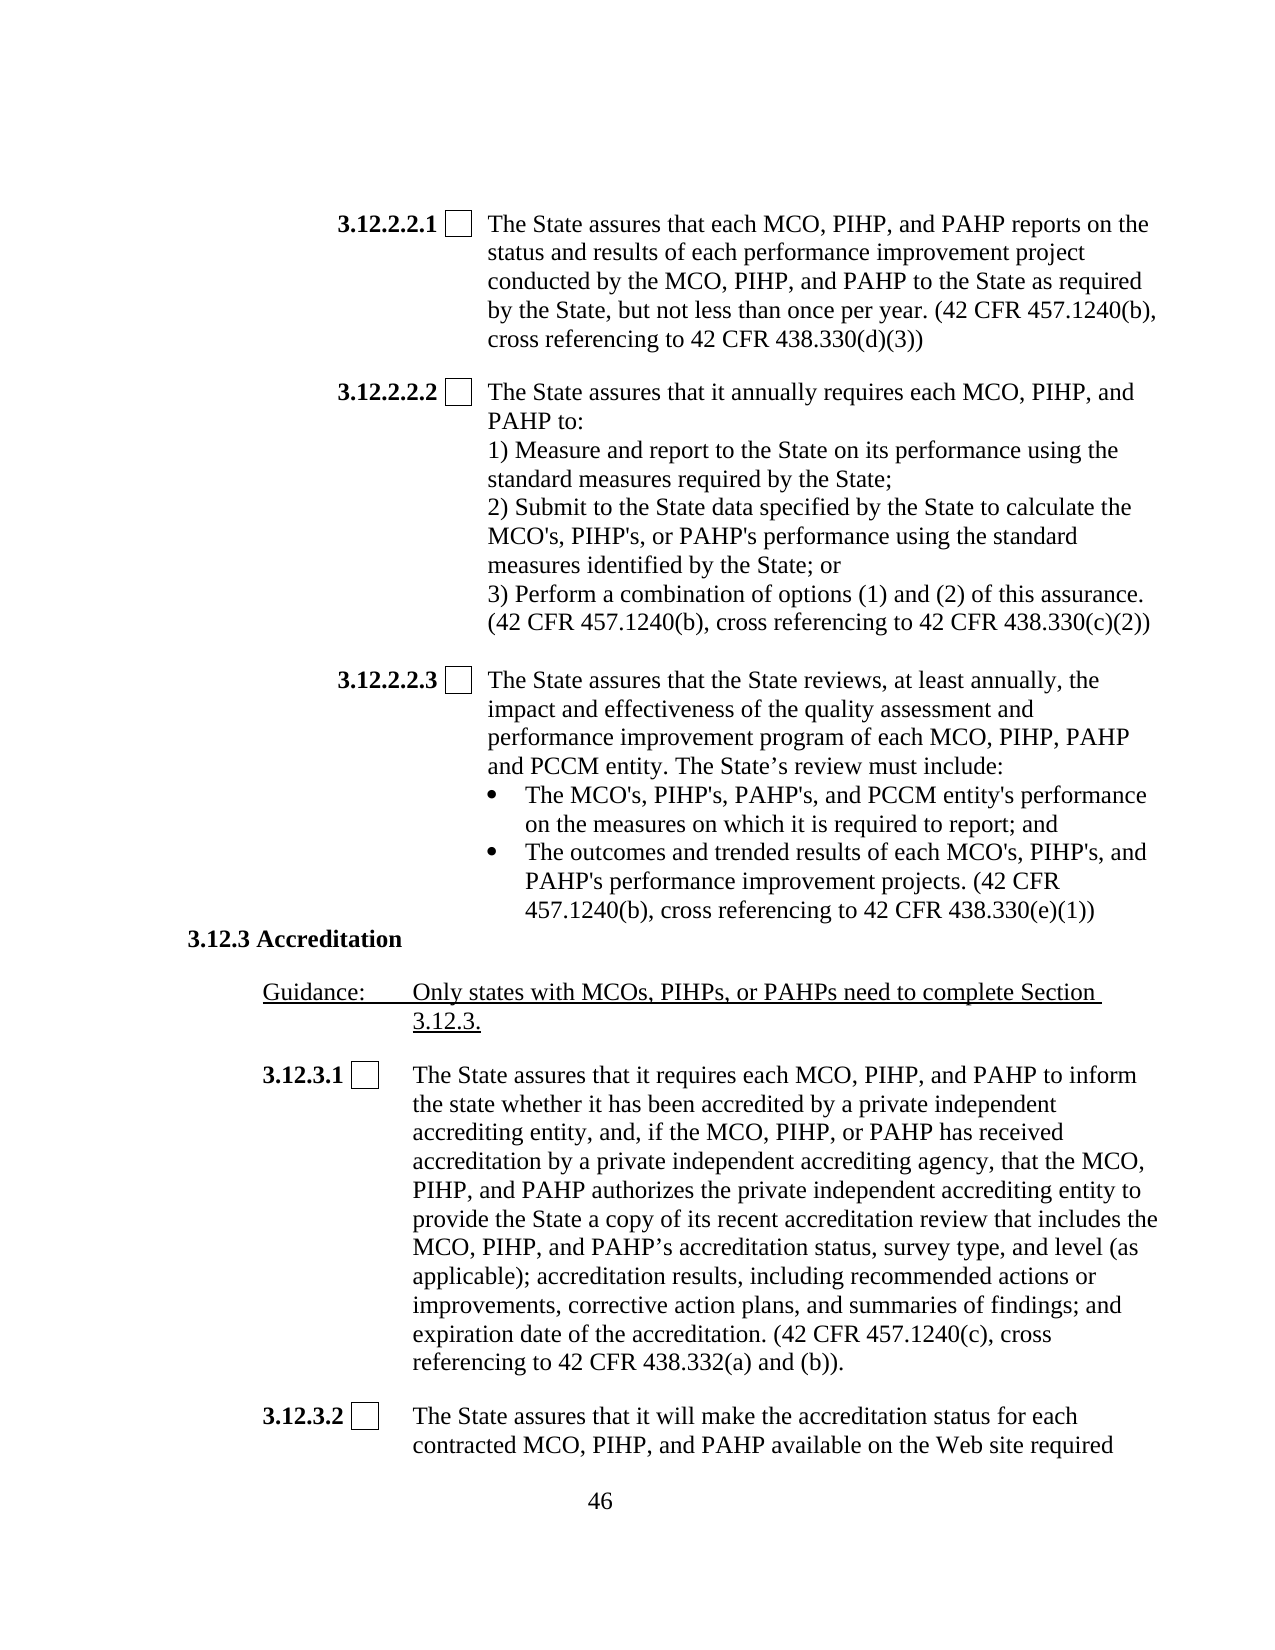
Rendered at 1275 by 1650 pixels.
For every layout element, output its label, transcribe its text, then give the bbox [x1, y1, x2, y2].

subtitle 3.12.2.2.2 The State assures that it annually requires each MCO, PIHP, and PAHP to: [337, 377, 1162, 435]
subtitle 3.12.2.2.1 The State assures that each MCO, PIHP, and PAHP reports on the status and results of each performance improvement project conducted by the MCO, PIHP, and PAHP to the State as required by the State, but not less than once per year. (42 CFR 457.1240(b), cross referencing to 42 CFR 438.330(d)(3)) [337, 209, 1162, 352]
subtitle 3.12.2.2.3 The State assures that the State reviews, at least annually, the impact and effectiveness of the quality assessment and performance improvement program of each MCO, PIHP, PAHP and PCCM entity. The State’s review must include: [337, 665, 1162, 780]
list The outcomes and trended results of each MCO's, PIHP's, and PAHP's performance improvement projects. (42 CFR 457.1240(b), cross referencing to 42 CFR 438.330(e)(1)) [487, 837, 1162, 924]
list The MCO's, PIHP's, PAHP's, and PCCM entity's performance on the measures on which it is required to report; and [487, 780, 1162, 837]
text Guidance: Only states with MCOs, PIHPs, or PAHPs need to complete Section 3.12.3. [262, 977, 1162, 1035]
subtitle 3) Perform a combination of options (1) and (2) of this assurance. (42 CFR 457.1240(b), cross referencing to 42 CFR 438.330(c)(2)) [337, 579, 1162, 636]
subtitle 3.12.3 Accreditation [187, 924, 1162, 952]
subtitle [262, 1401, 1162, 1459]
subtitle 3.12.3.1 The State assures that it requires each MCO, PIHP, and PAHP to inform the state whether it has been accredited by a private independent accrediting entity, and, if the MCO, PIHP, or PAHP has received accreditation by a private independent accrediting agency, that the MCO, PIHP, and PAHP authorizes the private independent accrediting entity to provide the State a copy of its recent accreditation review that includes the MCO, PIHP, and PAHP’s accreditation status, survey type, and level (as applicable); accreditation results, including recommended actions or improvements, corrective action plans, and summaries of findings; and expiration date of the accreditation. (42 CFR 457.1240(c), cross referencing to 42 CFR 438.332(a) and (b)). [262, 1060, 1162, 1376]
subtitle 1) Measure and report to the State on its performance using the standard measures required by the State; [337, 435, 1162, 492]
subtitle 2) Submit to the State data specified by the State to calculate the MCO's, PIHP's, or PAHP's performance using the standard measures identified by the State; or [337, 492, 1162, 579]
